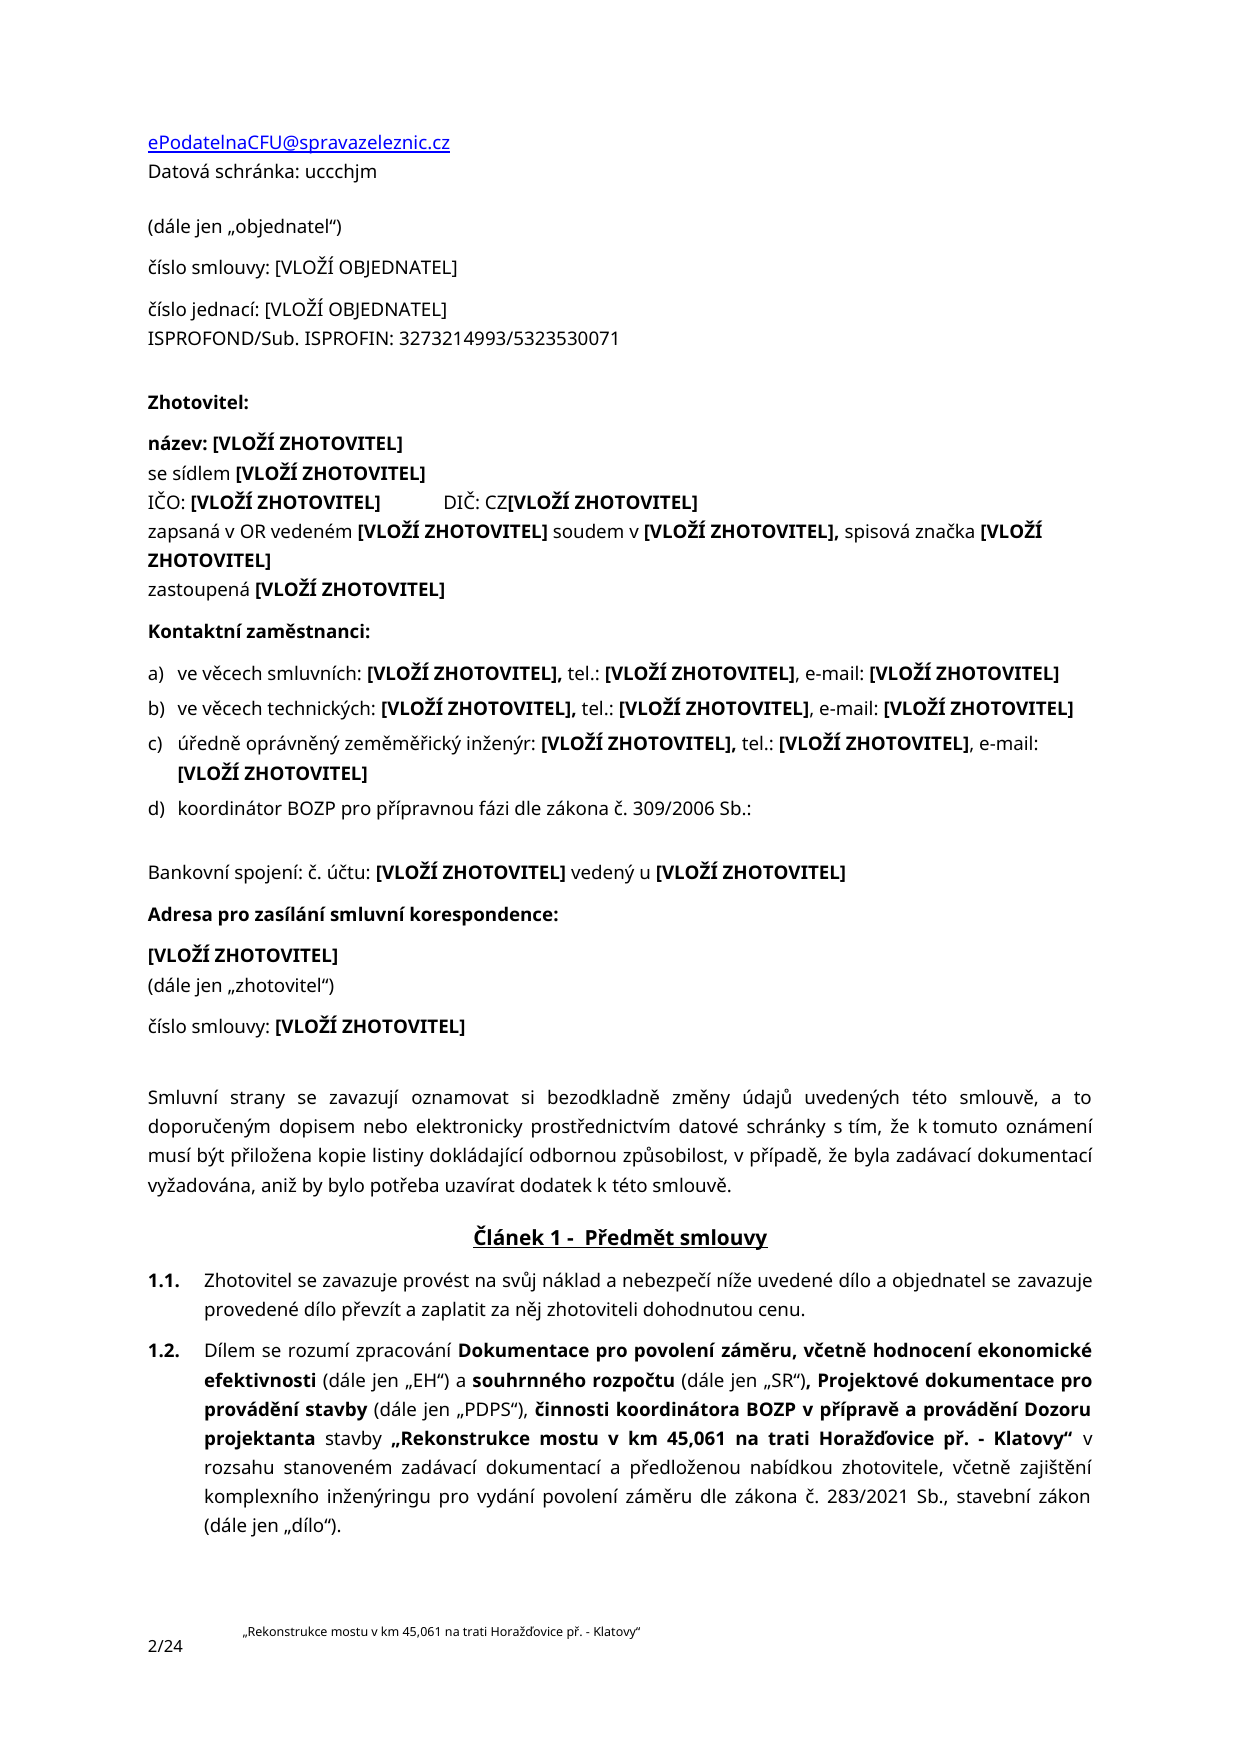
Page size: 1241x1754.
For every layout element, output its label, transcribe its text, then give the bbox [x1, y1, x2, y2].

text název: [VLOŽÍ ZHOTOVITEL] [148, 427, 1092, 457]
text Kontaktní zaměstnanci: [148, 615, 1092, 644]
text ePodatelnaCFU@spravazeleznic.cz [148, 126, 1092, 156]
list ve věcech smluvních: [VLOŽÍ ZHOTOVITEL], tel.: [VLOŽÍ ZHOTOVITEL], e-mail: [VLOŽÍ ZHOTOVITEL] [148, 657, 1092, 686]
text Datová schránka: uccchjm [148, 156, 1092, 185]
text Adresa pro zasílání smluvní korespondence: [148, 898, 1092, 927]
list úředně oprávněný zeměměřický inženýr: [VLOŽÍ ZHOTOVITEL], tel.: [VLOŽÍ ZHOTOVITEL], e-mail: [VLOŽÍ ZHOTOVITEL] [148, 727, 1092, 786]
text číslo jednací: [VLOŽÍ OBJEDNATEL] [148, 293, 1092, 322]
text Článek 1 - Předmět smlouvy [148, 1223, 1092, 1251]
text IČO: [VLOŽÍ ZHOTOVITEL] DIČ: CZ[VLOŽÍ ZHOTOVITEL] [148, 486, 1092, 515]
text číslo smlouvy: [VLOŽÍ OBJEDNATEL] [148, 251, 1092, 281]
text zastoupená [VLOŽÍ ZHOTOVITEL] [148, 573, 1092, 602]
text Bankovní spojení: č. účtu: [VLOŽÍ ZHOTOVITEL] vedený u [VLOŽÍ ZHOTOVITEL] [148, 856, 1092, 885]
list ve věcech technických: [VLOŽÍ ZHOTOVITEL], tel.: [VLOŽÍ ZHOTOVITEL], e-mail: [VLOŽÍ ZHOTOVITEL] [148, 692, 1092, 721]
text se sídlem [VLOŽÍ ZHOTOVITEL] [148, 457, 1092, 486]
text ISPROFOND/Sub. ISPROFIN: 3273214993/5323530071 [148, 322, 1092, 351]
text Smluvní strany se zavazují oznamovat si bezodkladně změny údajů uvedených této smlouvě, a to doporučeným dopisem nebo elektronicky prostřednictvím datové schránky s tím, že k tomuto oznámení musí být přiložena kopie listiny dokládající odbornou způsobilost, v případě, že byla zadávací dokumentací vyžadována, aniž by bylo potřeba uzavírat dodatek k této smlouvě. [148, 1081, 1092, 1198]
text číslo smlouvy: [VLOŽÍ ZHOTOVITEL] [148, 1010, 1092, 1039]
text Zhotovitel: [148, 389, 1092, 415]
text (dále jen „zhotovitel“) [148, 969, 1092, 998]
text (dále jen „objednatel“) [148, 210, 1092, 239]
text 1.1. Zhotovitel se zavazuje provést na svůj náklad a nebezpečí níže uvedené dílo a objednatel se zavazuje provedené dílo převzít a zaplatit za něj zhotoviteli dohodnutou cenu. [148, 1264, 1092, 1322]
text [VLOŽÍ ZHOTOVITEL] [148, 939, 1092, 969]
text 1.2. Dílem se rozumí zpracování Dokumentace pro povolení záměru, včetně hodnocení ekonomické efektivnosti (dále jen „EH“) a souhrnného rozpočtu (dále jen „SR“), Projektové dokumentace pro provádění stavby (dále jen „PDPS“), činnosti koordinátora BOZP v přípravě a provádění Dozoru projektanta stavby „Rekonstrukce mostu v km 45,061 na trati Horažďovice př. - Klatovy“ v rozsahu stanoveném zadávací dokumentací a předloženou nabídkou zhotovitele, včetně zajištění komplexního inženýringu pro vydání povolení záměru dle zákona č. 283/2021 Sb., stavební zákon (dále jen „dílo“). [148, 1334, 1092, 1539]
list koordinátor BOZP pro přípravnou fázi dle zákona č. 309/2006 Sb.: [148, 792, 1092, 821]
text zapsaná v OR vedeném [VLOŽÍ ZHOTOVITEL] soudem v [VLOŽÍ ZHOTOVITEL], spisová značka [VLOŽÍ ZHOTOVITEL] [148, 515, 1092, 573]
